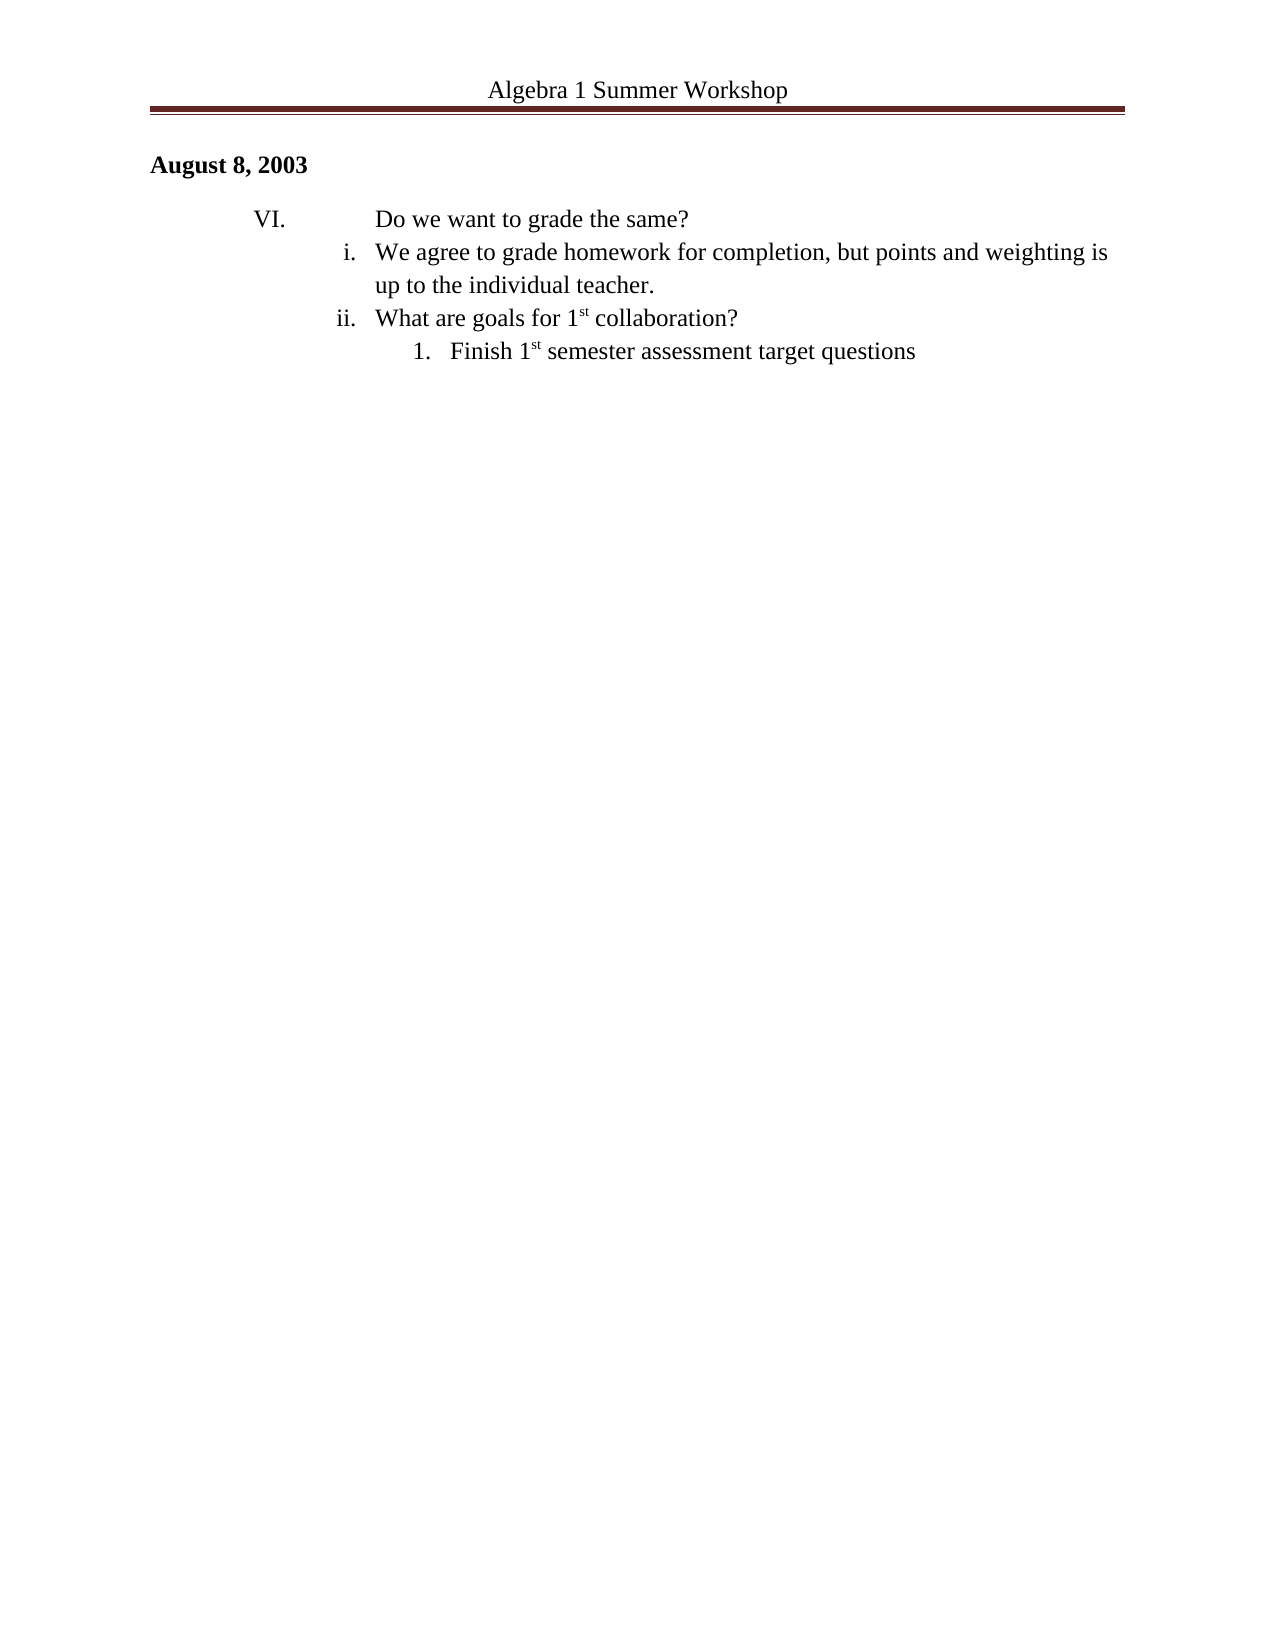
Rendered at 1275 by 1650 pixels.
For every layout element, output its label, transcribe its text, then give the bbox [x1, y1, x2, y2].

list Do we want to grade the same? [253, 204, 1125, 233]
list We agree to grade homework for completion, but points and weighting is up to the individual teacher. [356, 237, 1125, 299]
list Finish 1st semester assessment target questions [412, 336, 1125, 365]
text August 8, 2003 [150, 150, 1125, 179]
list What are goals for 1st collaboration? [356, 303, 1125, 332]
